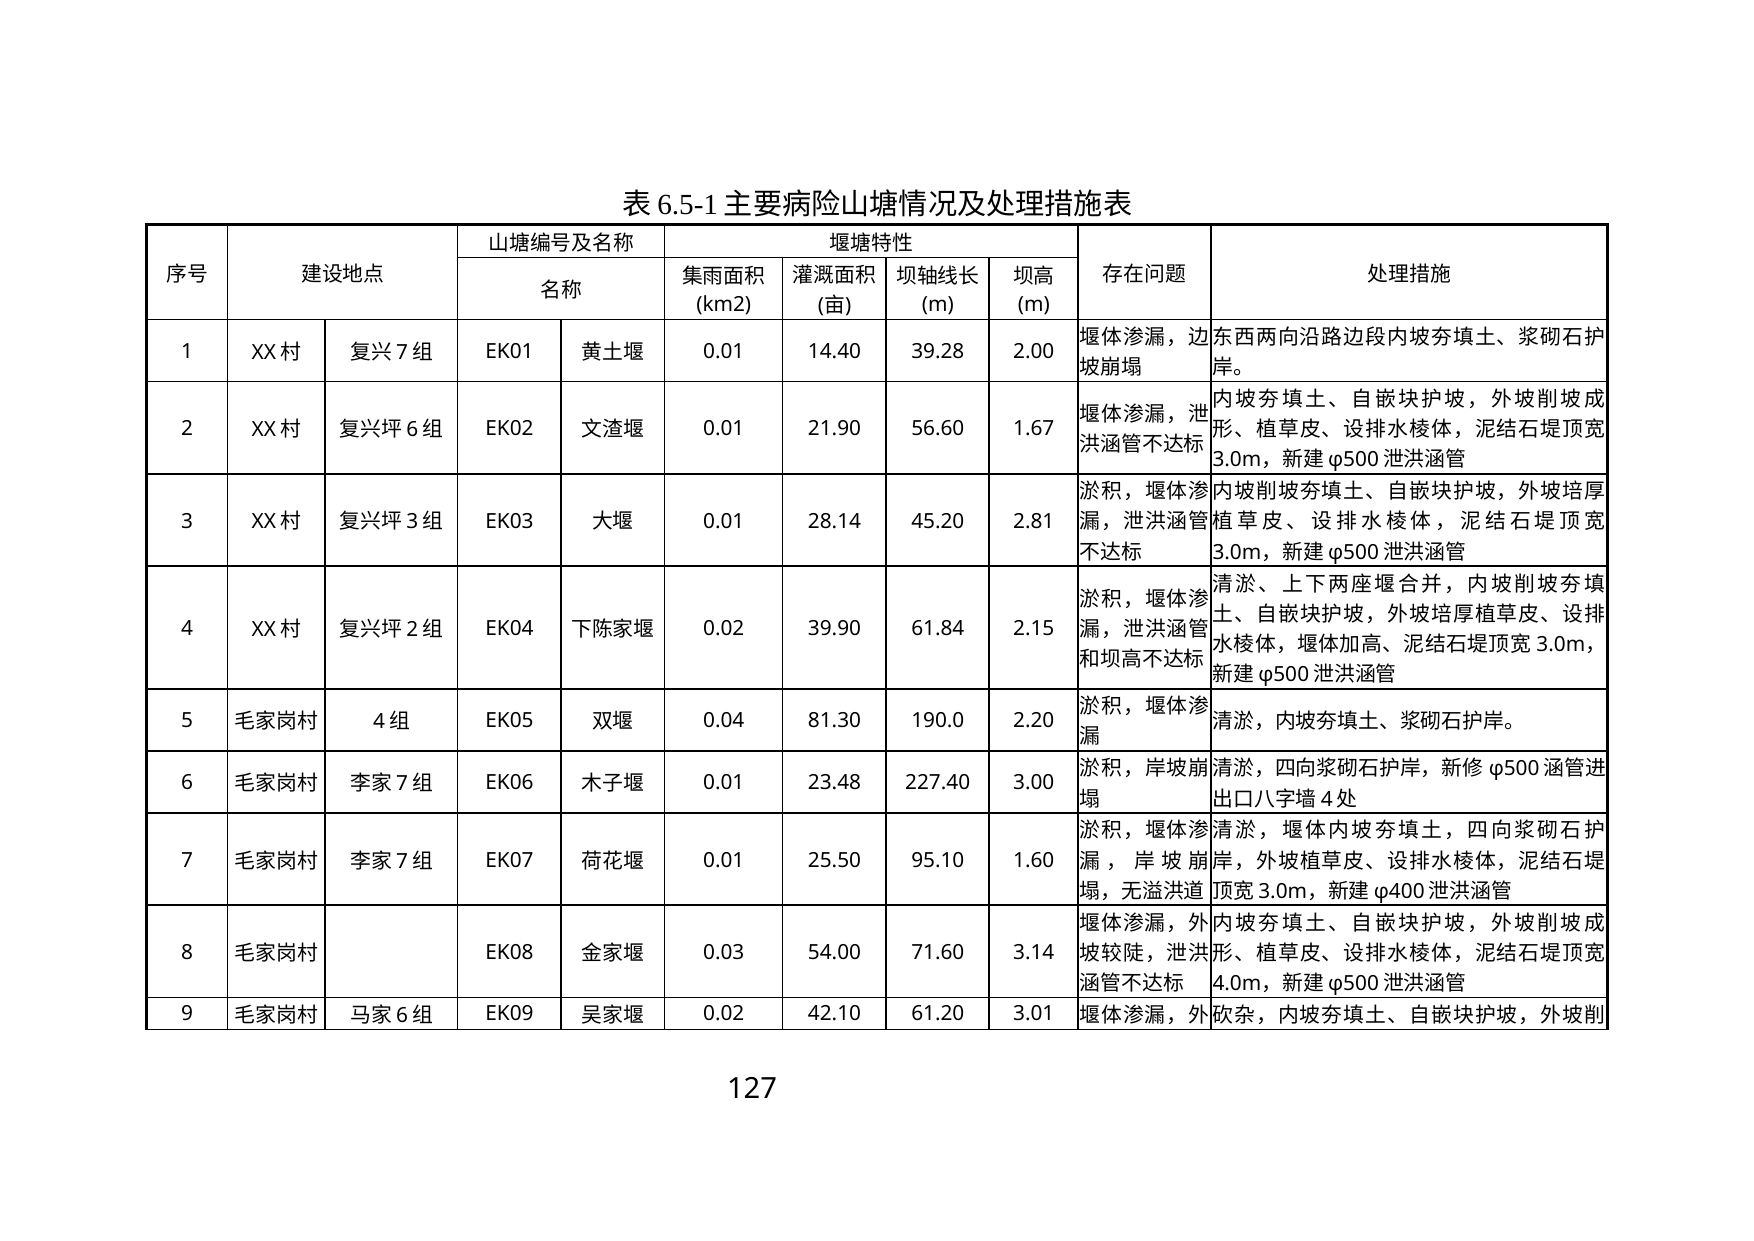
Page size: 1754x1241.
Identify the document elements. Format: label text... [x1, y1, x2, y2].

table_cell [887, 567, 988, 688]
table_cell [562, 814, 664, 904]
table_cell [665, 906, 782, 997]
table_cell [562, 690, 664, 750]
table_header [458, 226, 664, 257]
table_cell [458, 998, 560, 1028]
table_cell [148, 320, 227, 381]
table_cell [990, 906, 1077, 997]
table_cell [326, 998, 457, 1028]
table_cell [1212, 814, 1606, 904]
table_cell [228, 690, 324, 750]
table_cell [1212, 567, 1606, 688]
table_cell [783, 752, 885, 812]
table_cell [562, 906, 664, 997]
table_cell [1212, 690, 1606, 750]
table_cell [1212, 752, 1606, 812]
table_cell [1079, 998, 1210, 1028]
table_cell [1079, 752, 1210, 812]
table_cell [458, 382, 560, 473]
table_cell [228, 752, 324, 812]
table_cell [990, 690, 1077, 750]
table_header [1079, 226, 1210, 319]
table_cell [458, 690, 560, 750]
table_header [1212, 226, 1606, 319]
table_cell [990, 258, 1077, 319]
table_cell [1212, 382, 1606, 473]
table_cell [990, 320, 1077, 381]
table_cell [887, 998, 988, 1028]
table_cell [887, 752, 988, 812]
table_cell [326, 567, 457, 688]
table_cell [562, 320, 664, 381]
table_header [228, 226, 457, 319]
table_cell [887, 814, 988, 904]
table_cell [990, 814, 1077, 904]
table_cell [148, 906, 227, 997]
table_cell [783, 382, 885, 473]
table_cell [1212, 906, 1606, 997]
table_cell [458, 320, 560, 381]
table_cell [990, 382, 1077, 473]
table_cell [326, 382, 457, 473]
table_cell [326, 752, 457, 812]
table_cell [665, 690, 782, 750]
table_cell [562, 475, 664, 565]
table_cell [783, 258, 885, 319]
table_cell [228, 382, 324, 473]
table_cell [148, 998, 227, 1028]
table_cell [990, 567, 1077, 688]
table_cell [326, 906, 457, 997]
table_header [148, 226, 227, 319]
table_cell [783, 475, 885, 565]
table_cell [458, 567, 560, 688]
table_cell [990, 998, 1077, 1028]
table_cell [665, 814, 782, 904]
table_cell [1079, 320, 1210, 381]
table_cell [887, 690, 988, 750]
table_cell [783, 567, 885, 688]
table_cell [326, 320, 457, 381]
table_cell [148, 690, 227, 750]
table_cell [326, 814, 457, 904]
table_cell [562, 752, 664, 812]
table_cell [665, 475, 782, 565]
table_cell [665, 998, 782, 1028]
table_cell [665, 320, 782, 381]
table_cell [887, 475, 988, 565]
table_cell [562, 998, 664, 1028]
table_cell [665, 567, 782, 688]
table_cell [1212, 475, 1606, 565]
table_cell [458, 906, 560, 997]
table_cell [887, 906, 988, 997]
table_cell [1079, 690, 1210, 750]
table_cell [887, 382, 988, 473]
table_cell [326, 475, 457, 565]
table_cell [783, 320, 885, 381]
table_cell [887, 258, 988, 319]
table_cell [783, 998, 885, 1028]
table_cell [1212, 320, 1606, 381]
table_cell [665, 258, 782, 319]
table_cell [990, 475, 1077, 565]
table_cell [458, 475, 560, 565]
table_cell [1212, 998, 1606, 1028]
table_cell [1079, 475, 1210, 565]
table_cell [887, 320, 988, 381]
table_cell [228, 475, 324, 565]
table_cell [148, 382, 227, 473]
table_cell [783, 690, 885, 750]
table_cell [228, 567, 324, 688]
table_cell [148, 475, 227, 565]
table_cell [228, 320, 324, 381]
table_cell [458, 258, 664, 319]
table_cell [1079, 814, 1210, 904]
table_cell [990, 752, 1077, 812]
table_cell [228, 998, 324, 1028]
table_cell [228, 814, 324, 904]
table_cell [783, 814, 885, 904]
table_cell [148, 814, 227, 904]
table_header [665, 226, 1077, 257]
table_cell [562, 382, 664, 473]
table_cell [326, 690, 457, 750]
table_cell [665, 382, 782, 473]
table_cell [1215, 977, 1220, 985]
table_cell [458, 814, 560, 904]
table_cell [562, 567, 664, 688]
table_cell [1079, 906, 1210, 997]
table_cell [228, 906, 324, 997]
text 表6.5-1主要病险山塘情况及处理措施表 [195, 179, 1559, 223]
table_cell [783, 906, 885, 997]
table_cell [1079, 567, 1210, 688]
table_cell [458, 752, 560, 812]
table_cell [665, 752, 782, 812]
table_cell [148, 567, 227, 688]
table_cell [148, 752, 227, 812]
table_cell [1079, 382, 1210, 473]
